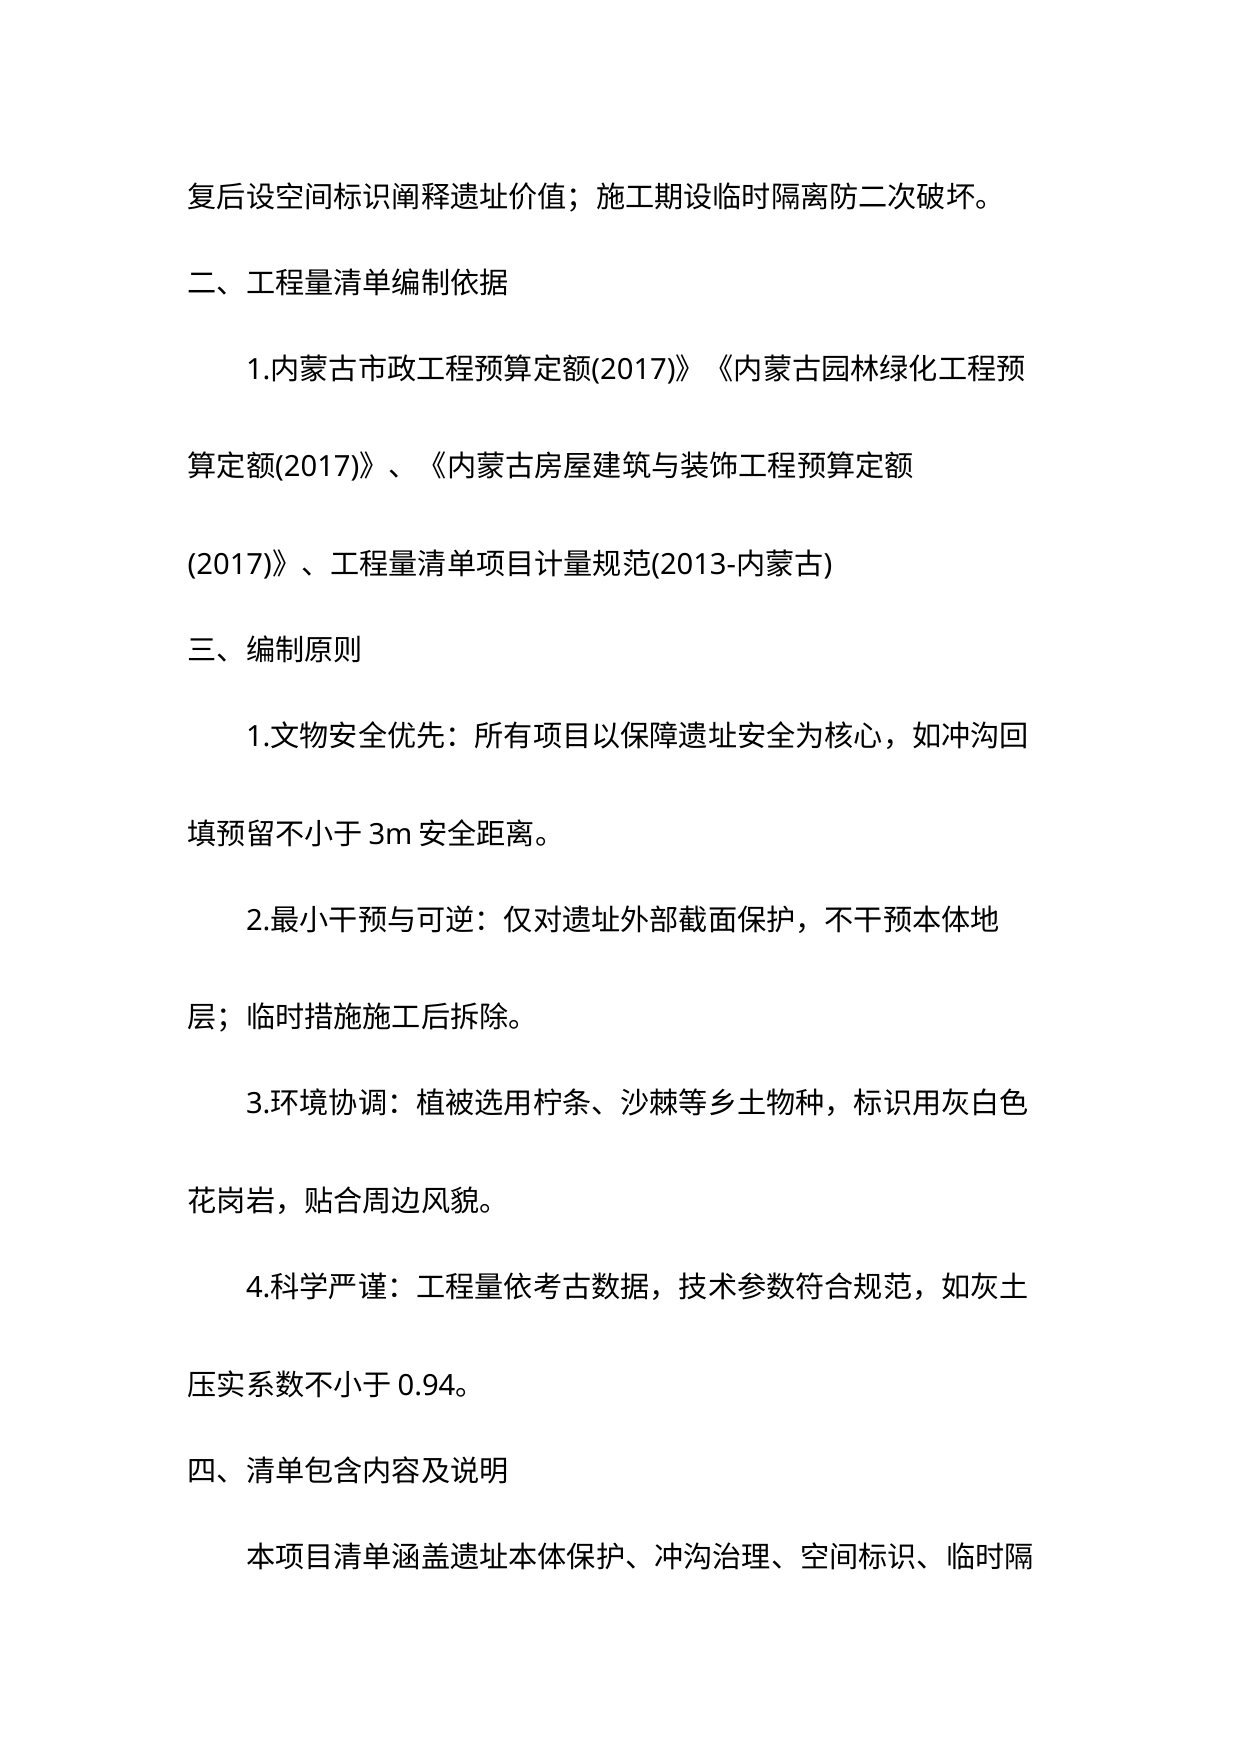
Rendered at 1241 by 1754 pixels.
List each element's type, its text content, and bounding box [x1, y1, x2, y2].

text 1.内蒙古市政工程预算定额(2017)》《内蒙古园林绿化工程预算定额(2017)》、《内蒙古房屋建筑与装饰工程预算定额(2017)》、工程量清单项目计量规范(2013-内蒙古) [187, 334, 1053, 594]
text 2.最小干预与可逆：仅对遗址外部截面保护，不干预本体地层；临时措施施工后拆除。 [187, 885, 1053, 1048]
text 4.科学严谨：工程量依考古数据，技术参数符合规范，如灰土压实系数不小于0.94。 [187, 1252, 1053, 1415]
text 三、编制原则 [187, 615, 1053, 680]
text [187, 162, 1053, 227]
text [187, 1522, 1053, 1587]
text 四、清单包含内容及说明 [187, 1436, 1053, 1501]
text 3.环境协调：植被选用柠条、沙棘等乡土物种，标识用灰白色花岗岩，贴合周边风貌。 [187, 1069, 1053, 1231]
text 1.文物安全优先：所有项目以保障遗址安全为核心，如冲沟回填预留不小于3m安全距离。 [187, 702, 1053, 864]
text 二、工程量清单编制依据 [187, 248, 1053, 313]
